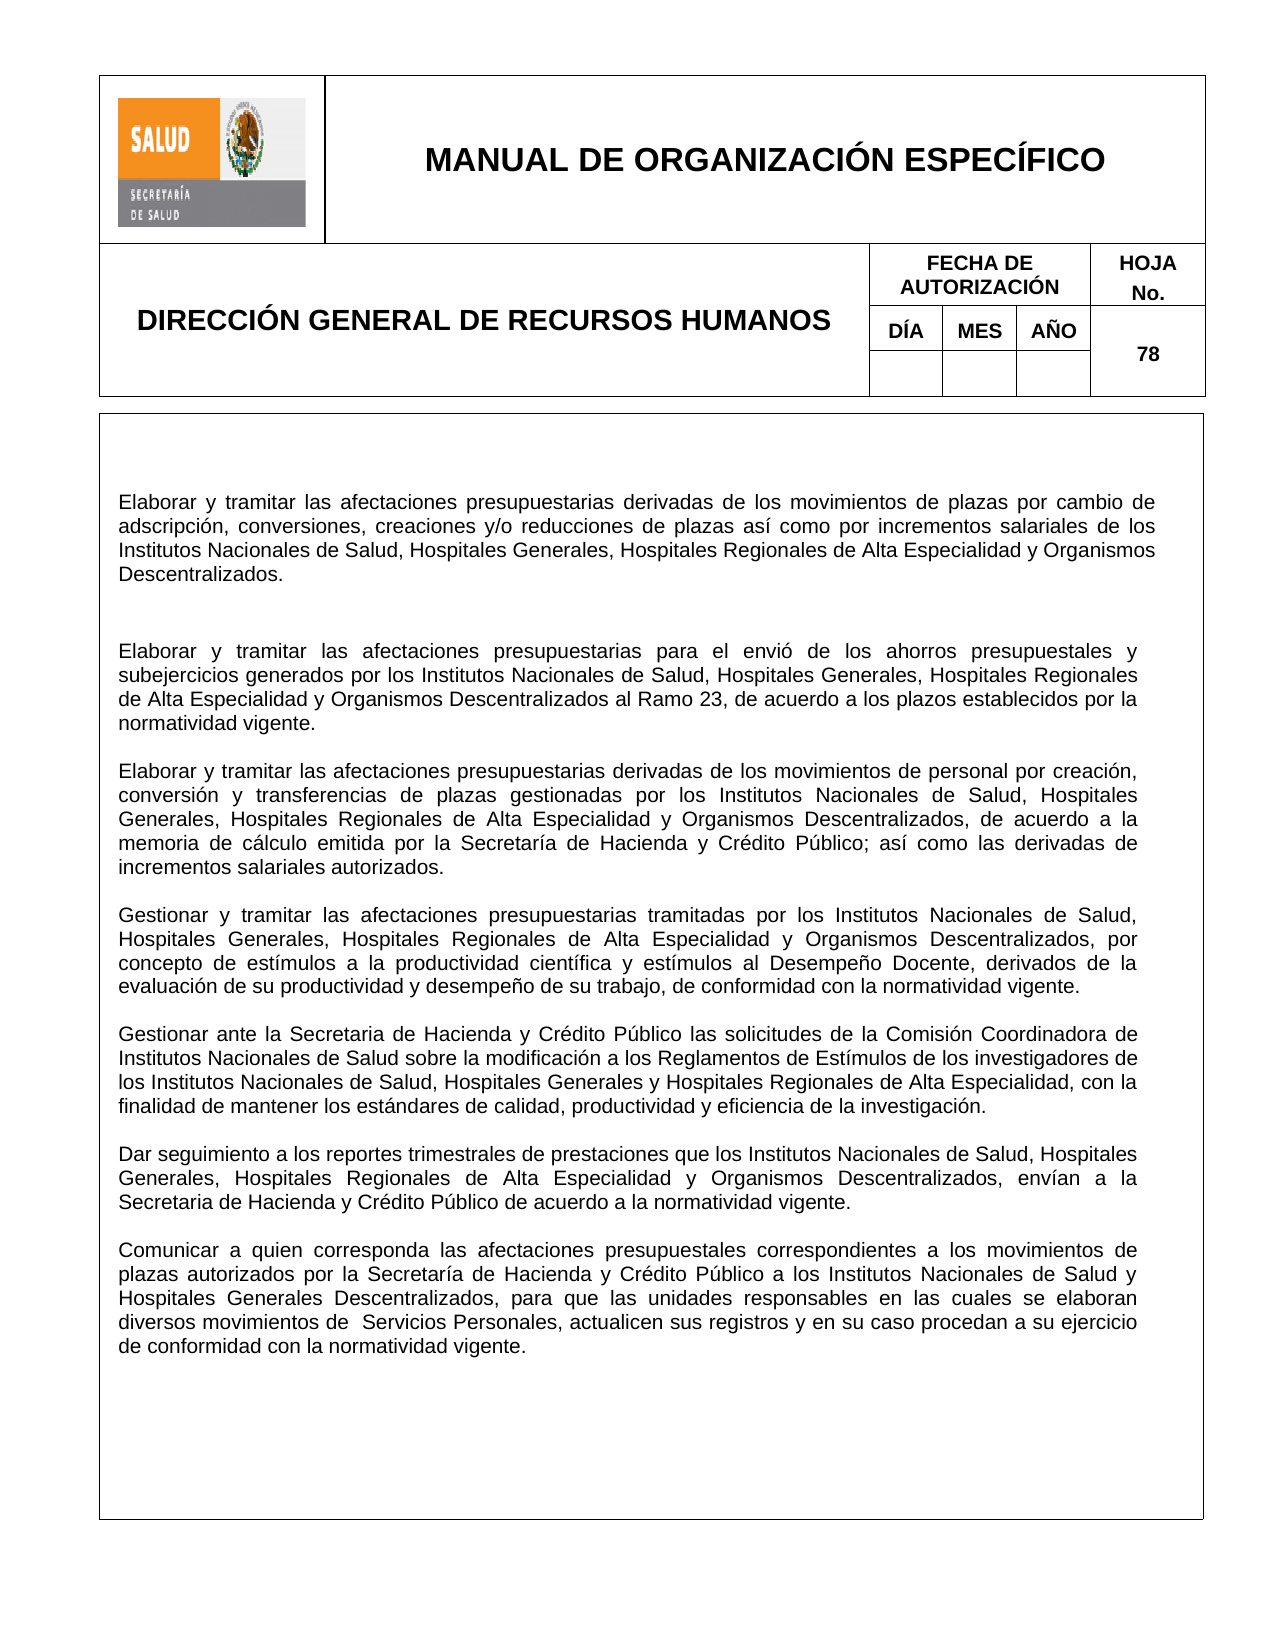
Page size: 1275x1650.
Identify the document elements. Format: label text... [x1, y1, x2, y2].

picture [118, 98, 306, 227]
text Elaborar y tramitar las afectaciones presupuestarias derivadas de los movimientos de personal por creación, conversión y transferencias de plazas gestionadas por los Institutos Nacionales de Salud, Hospitales Generales, Hospitales Regionales de Alta Especialidad y Organismos Descentralizados, de acuerdo a la memoria de cálculo emitida por la Secretaría de Hacienda y Crédito Público; así como las derivadas de incrementos salariales autorizados. [118, 759, 1139, 878]
text Gestionar ante la Secretaria de Hacienda y Crédito Público las solicitudes de la Comisión Coordinadora de Institutos Nacionales de Salud sobre la modificación a los Reglamentos de Estímulos de los investigadores de los Institutos Nacionales de Salud, Hospitales Generales y Hospitales Regionales de Alta Especialidad, con la finalidad de mantener los estándares de calidad, productividad y eficiencia de la investigación. [118, 1022, 1139, 1118]
text Elaborar y tramitar las afectaciones presupuestarias derivadas de los movimientos de plazas por cambio de adscripción, conversiones, creaciones y/o reducciones de plazas así como por incrementos salariales de los Institutos Nacionales de Salud, Hospitales Generales, Hospitales Regionales de Alta Especialidad y Organismos Descentralizados. [118, 490, 1157, 586]
text Elaborar y tramitar las afectaciones presupuestarias para el envió de los ahorros presupuestales y subejercicios generados por los Institutos Nacionales de Salud, Hospitales Generales, Hospitales Regionales de Alta Especialidad y Organismos Descentralizados al Ramo 23, de acuerdo a los plazos establecidos por la normatividad vigente. [118, 639, 1139, 735]
text Dar seguimiento a los reportes trimestrales de prestaciones que los Institutos Nacionales de Salud, Hospitales Generales, Hospitales Regionales de Alta Especialidad y Organismos Descentralizados, envían a la Secretaria de Hacienda y Crédito Público de acuerdo a la normatividad vigente. [118, 1142, 1139, 1214]
text Comunicar a quien corresponda las afectaciones presupuestales correspondientes a los movimientos de plazas autorizados por la Secretaría de Hacienda y Crédito Público a los Institutos Nacionales de Salud y Hospitales Generales Descentralizados, para que las unidades responsables en las cuales se elaboran diversos movimientos de Servicios Personales, actualicen sus registros y en su caso procedan a su ejercicio de conformidad con la normatividad vigente. [118, 1238, 1139, 1358]
text Gestionar y tramitar las afectaciones presupuestarias tramitadas por los Institutos Nacionales de Salud, Hospitales Generales, Hospitales Regionales de Alta Especialidad y Organismos Descentralizados, por concepto de estímulos a la productividad científica y estímulos al Desempeño Docente, derivados de la evaluación de su productividad y desempeño de su trabajo, de conformidad con la normatividad vigente. [118, 902, 1139, 998]
